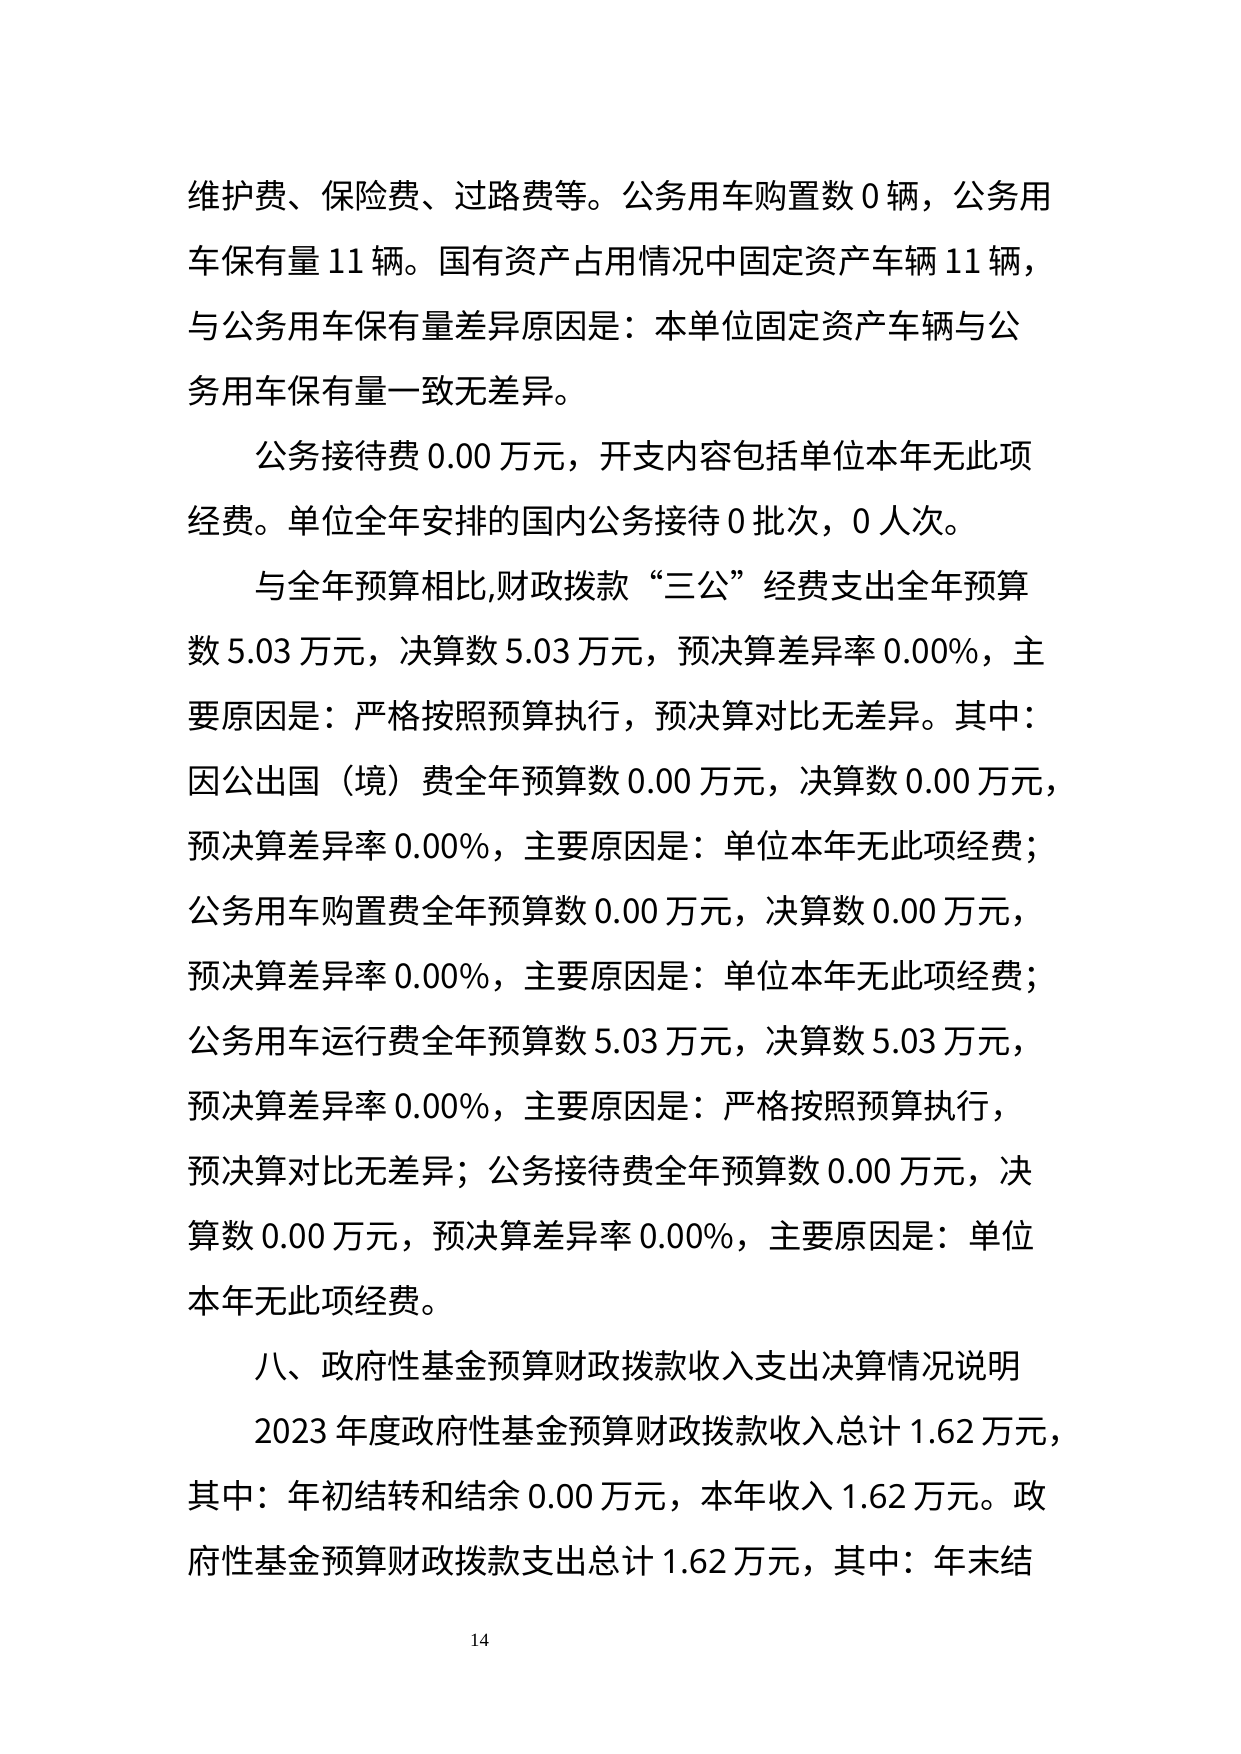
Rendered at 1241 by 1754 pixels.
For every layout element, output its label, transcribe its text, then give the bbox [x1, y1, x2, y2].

text 公务接待费0.00万元，开支内容包括单位本年无此项经费。单位全年安排的国内公务接待0批次，0人次。 [187, 422, 1053, 552]
text 与全年预算相比,财政拨款“三公”经费支出全年预算数5.03万元，决算数5.03万元，预决算差异率0.00%，主要原因是：严格按照预算执行，预决算对比无差异。其中：因公出国（境）费全年预算数0.00万元，决算数0.00万元，预决算差异率0.00%，主要原因是：单位本年无此项经费；公务用车购置费全年预算数0.00万元，决算数0.00万元，预决算差异率0.00%，主要原因是：单位本年无此项经费；公务用车运行费全年预算数5.03万元，决算数5.03万元，预决算差异率0.00%，主要原因是：严格按照预算执行，预决算对比无差异；公务接待费全年预算数0.00万元，决算数0.00万元，预决算差异率0.00%，主要原因是：单位本年无此项经费。 [187, 552, 1053, 1332]
text 八、政府性基金预算财政拨款收入支出决算情况说明 [187, 1332, 1053, 1397]
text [187, 162, 1053, 422]
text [187, 1397, 1053, 1592]
